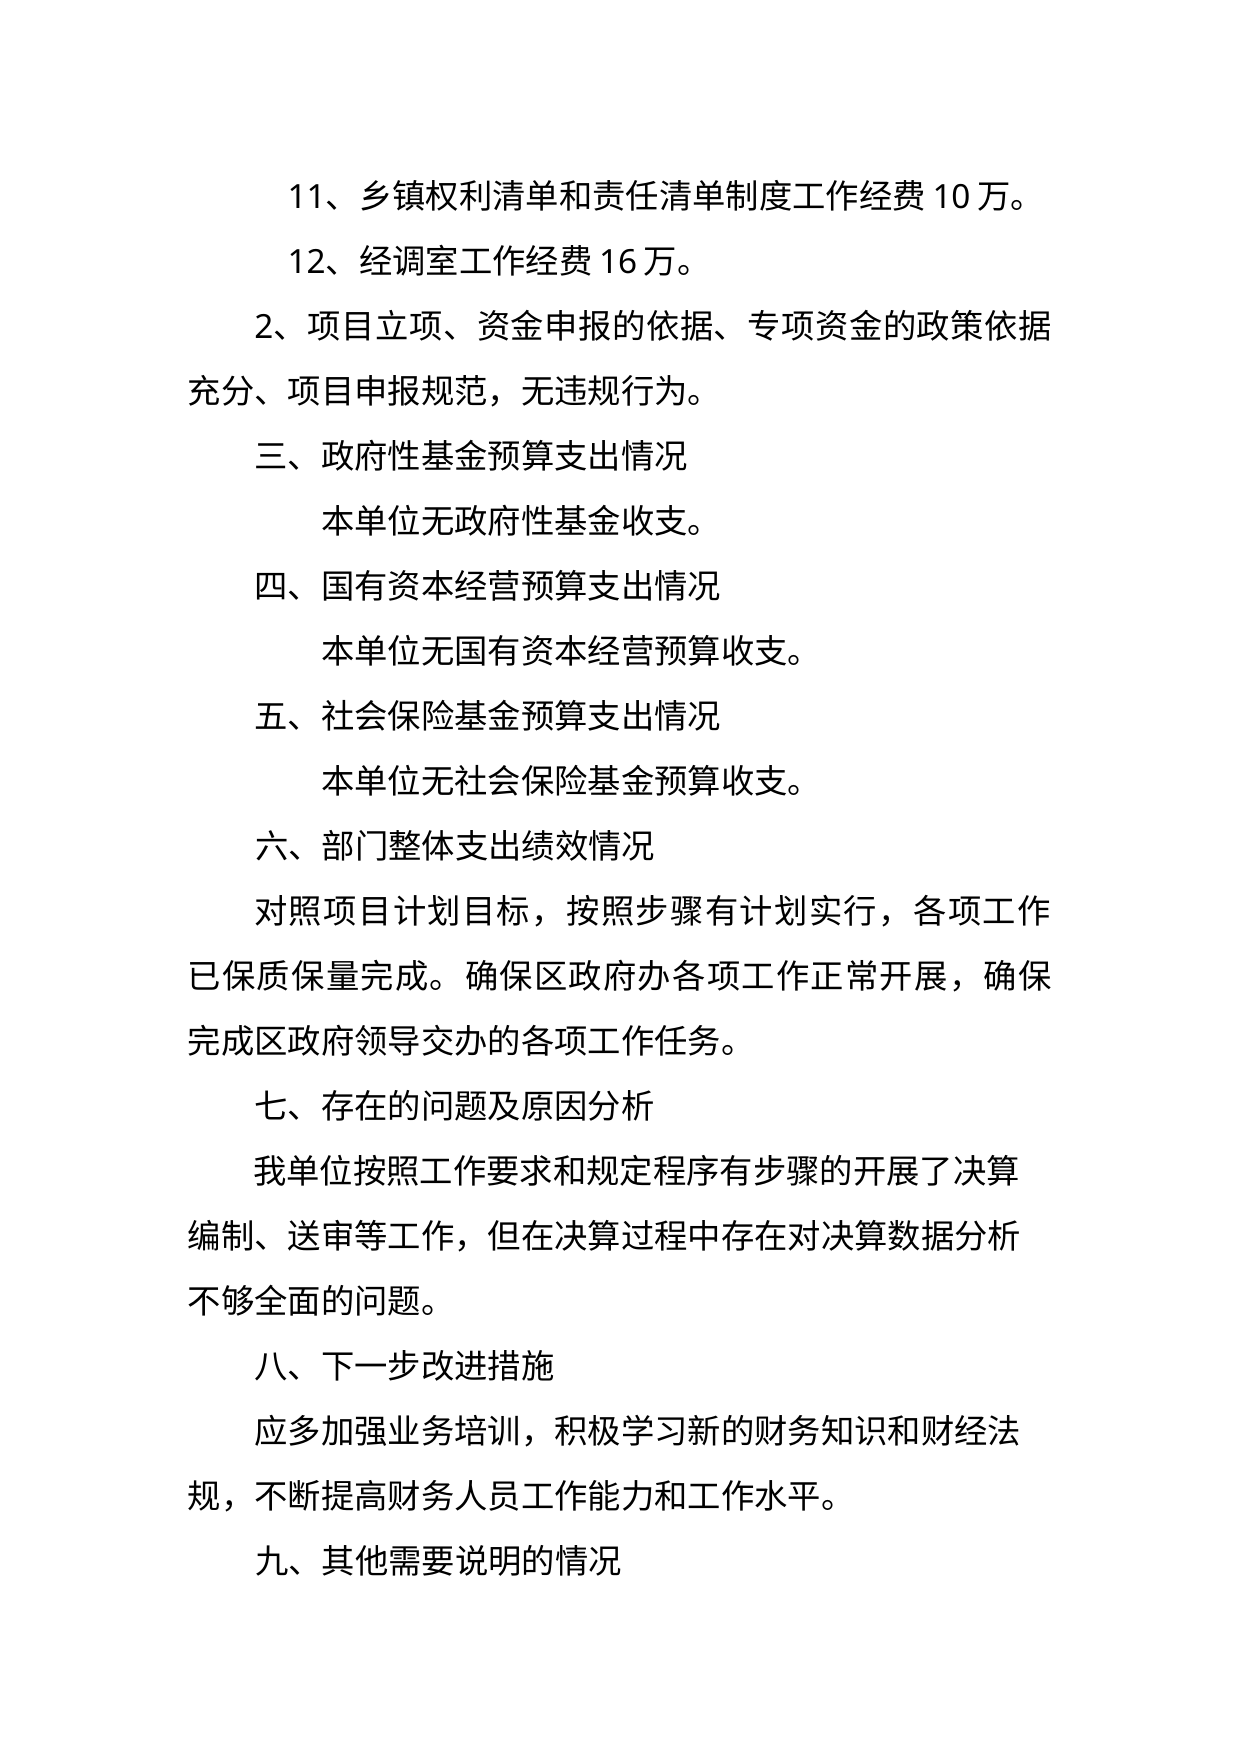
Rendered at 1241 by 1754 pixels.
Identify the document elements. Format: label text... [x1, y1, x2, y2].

list 本单位无社会保险基金预算收支。 [254, 747, 1053, 812]
list 三、政府性基金预算支出情况 [254, 422, 1053, 487]
list 七、存在的问题及原因分析 [254, 1072, 1053, 1137]
text 本单位无政府性基金收支。 [187, 487, 1053, 552]
text 对照项目计划目标，按照步骤有计划实行，各项工作已保质保量完成。确保区政府办各项工作正常开展，确保完成区政府领导交办的各项工作任务。 [187, 877, 1053, 1072]
list 国有资本经营预算支出情况 [254, 552, 1053, 617]
list 本单位无国有资本经营预算收支。 [254, 617, 1053, 682]
text 我单位按照工作要求和规定程序有步骤的开展了决算编制、送审等工作，但在决算过程中存在对决算数据分析不够全面的问题。 [187, 1137, 1053, 1332]
list 下一步改进措施 [187, 1332, 1053, 1397]
text 六、部门整体支出绩效情况 [187, 812, 1053, 877]
list 应多加强业务培训，积极学习新的财务知识和财经法规，不断提高财务人员工作能力和工作水平。 [187, 1397, 1053, 1527]
text 11、乡镇权利清单和责任清单制度工作经费10万。 [187, 162, 1053, 227]
text 2、项目立项、资金申报的依据、专项资金的政策依据充分、项目申报规范，无违规行为。 [187, 292, 1053, 422]
list 社会保险基金预算支出情况 [254, 682, 1053, 747]
text 九、其他需要说明的情况 [187, 1527, 1053, 1592]
text 12、经调室工作经费16万。 [187, 227, 1053, 292]
